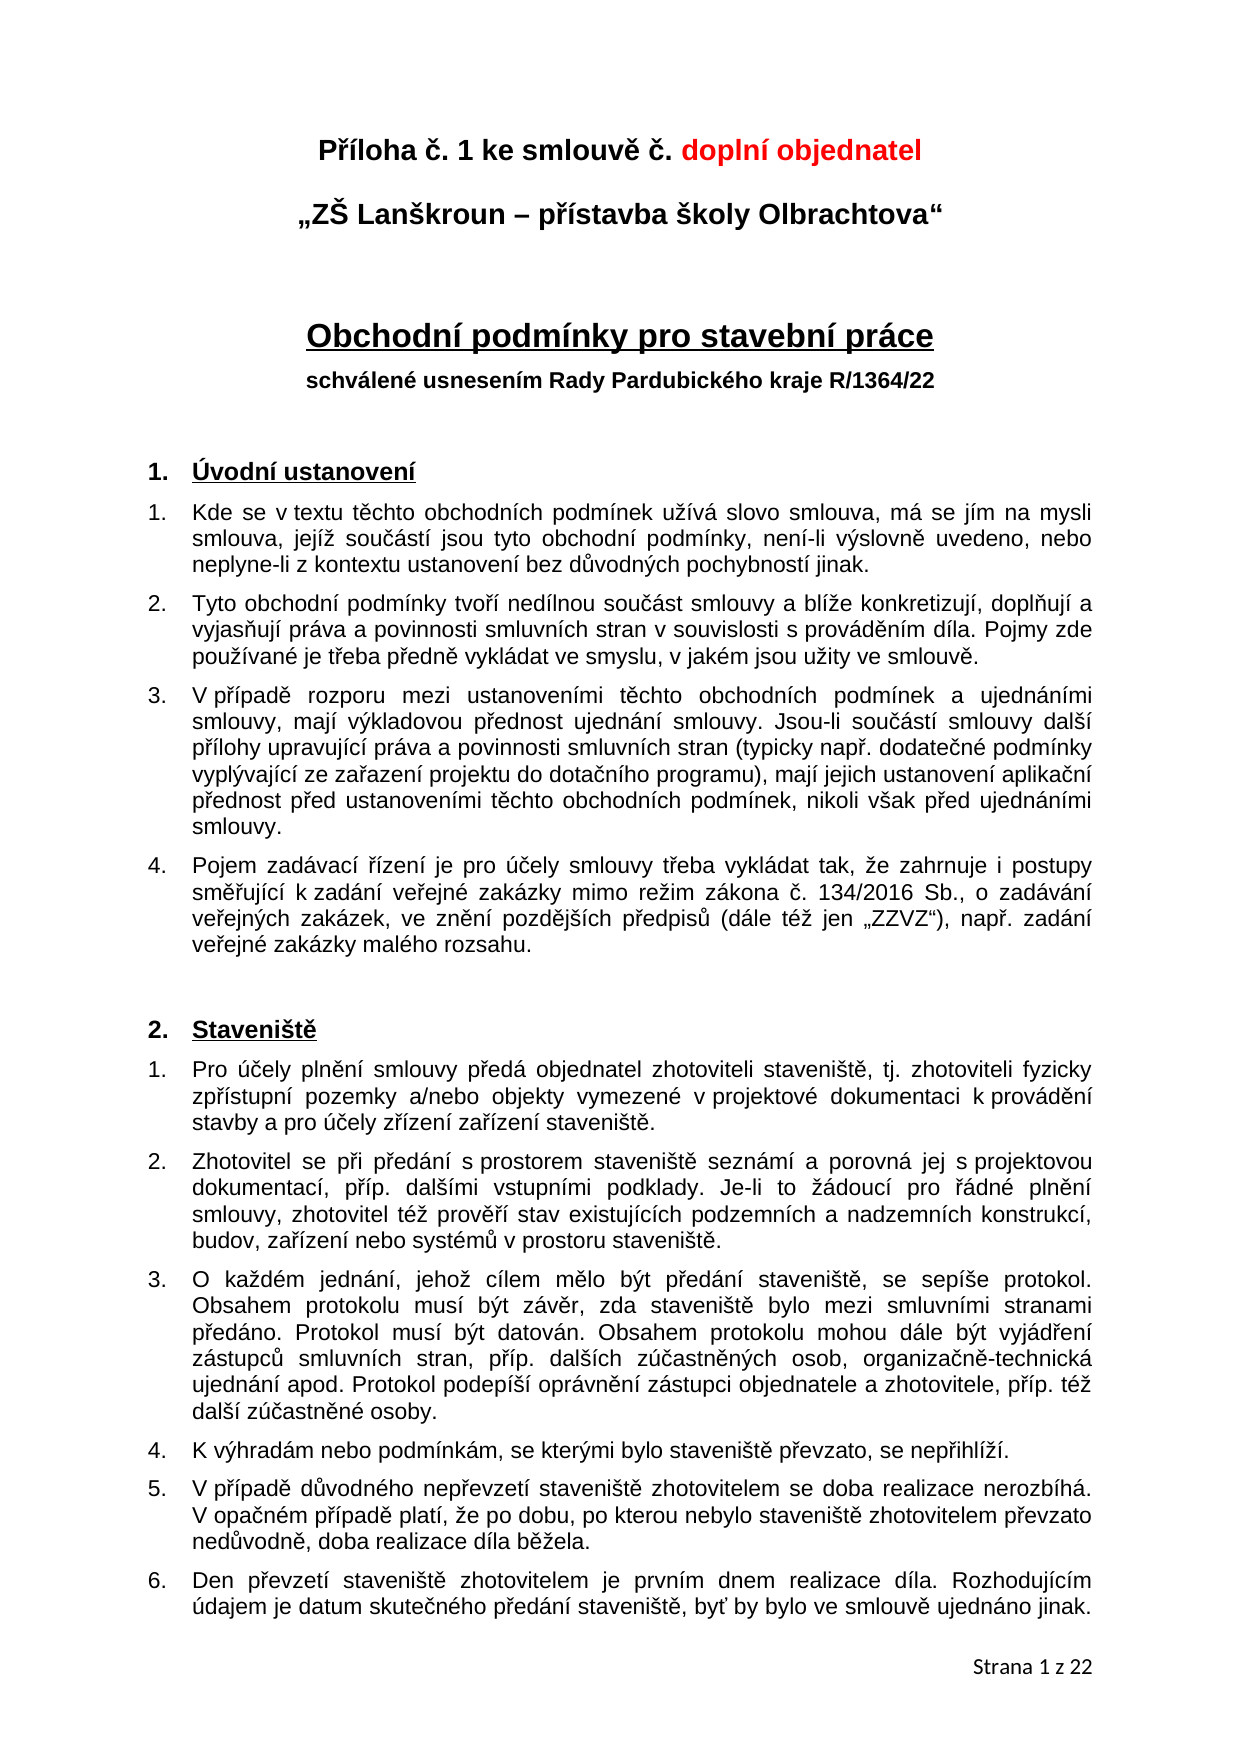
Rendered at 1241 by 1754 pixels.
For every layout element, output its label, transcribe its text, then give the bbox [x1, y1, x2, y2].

text 4. K výhradám nebo podmínkám, se kterými bylo staveniště převzato, se nepřihlíží. [148, 1437, 1093, 1463]
text 1. Kde se v textu těchto obchodních podmínek užívá slovo smlouva, má se jím na mysli smlouva, jejíž součástí jsou tyto obchodní podmínky, není-li výslovně uvedeno, nebo neplyne-li z kontextu ustanovení bez důvodných pochybností jinak. [148, 498, 1093, 577]
text 2. Tyto obchodní podmínky tvoří nedílnou součást smlouvy a blíže konkretizují, doplňují a vyjasňují práva a povinnosti smluvních stran v souvislosti s prováděním díla. Pojmy zde používané je třeba předně vykládat ve smyslu, v jakém jsou užity ve smlouvě. [148, 590, 1093, 669]
text 5. V případě důvodného nepřevzetí staveniště zhotovitelem se doba realizace nerozbíhá. V opačném případě platí, že po dobu, po kterou nebylo staveniště zhotovitelem převzato nedůvodně, doba realizace díla běžela. [148, 1475, 1093, 1554]
text schválené usnesením Rady Pardubického kraje R/1364/22 [148, 367, 1093, 393]
text 4. Pojem zadávací řízení je pro účely smlouvy třeba vykládat tak, že zahrnuje i postupy směřující k zadání veřejné zakázky mimo režim zákona č. 134/2016 Sb., o zadávání veřejných zakázek, ve znění pozdějších předpisů (dále též jen „ZZVZ“), např. zadání veřejné zakázky malého rozsahu. [148, 852, 1093, 958]
text Obchodní podmínky pro stavební práce [148, 316, 1093, 354]
text 3. V případě rozporu mezi ustanoveními těchto obchodních podmínek a ujednáními smlouvy, mají výkladovou přednost ujednání smlouvy. Jsou-li součástí smlouvy další přílohy upravující práva a povinnosti smluvních stran (typicky např. dodatečné podmínky vyplývající ze zařazení projektu do dotačního programu), mají jejich ustanovení aplikační přednost před ustanoveními těchto obchodních podmínek, nikoli však před ujednáními smlouvy. [148, 682, 1093, 840]
text 2. Zhotovitel se při předání s prostorem staveniště seznámí a porovná jej s projektovou dokumentací, příp. dalšími vstupními podklady. Je-li to žádoucí pro řádné plnění smlouvy, zhotovitel též prověří stav existujících podzemních a nadzemních konstrukcí, budov, zařízení nebo systémů v prostoru staveniště. [148, 1148, 1093, 1253]
text 1. Pro účely plnění smlouvy předá objednatel zhotoviteli staveniště, tj. zhotoviteli fyzicky zpřístupní pozemky a/nebo objekty vymezené v projektové dokumentaci k provádění stavby a pro účely zřízení zařízení staveniště. [148, 1056, 1093, 1136]
text „ZŠ Lanškroun – přístavba školy Olbrachtova“ [177, 194, 1063, 232]
list Staveniště [148, 1015, 1093, 1044]
text Příloha č. 1 ke smlouvě č. doplní objednatel [148, 133, 1093, 166]
list Úvodní ustanovení [148, 457, 1093, 486]
text 3. O každém jednání, jehož cílem mělo být předání staveniště, se sepíše protokol. Obsahem protokolu musí být závěr, zda staveniště bylo mezi smluvními stranami předáno. Protokol musí být datován. Obsahem protokolu mohou dále být vyjádření zástupců smluvních stran, příp. dalších zúčastněných osob, organizačně-technická ujednání apod. Protokol podepíší oprávnění zástupci objednatele a zhotovitele, příp. též další zúčastněné osoby. [148, 1266, 1093, 1424]
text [148, 1567, 1093, 1620]
